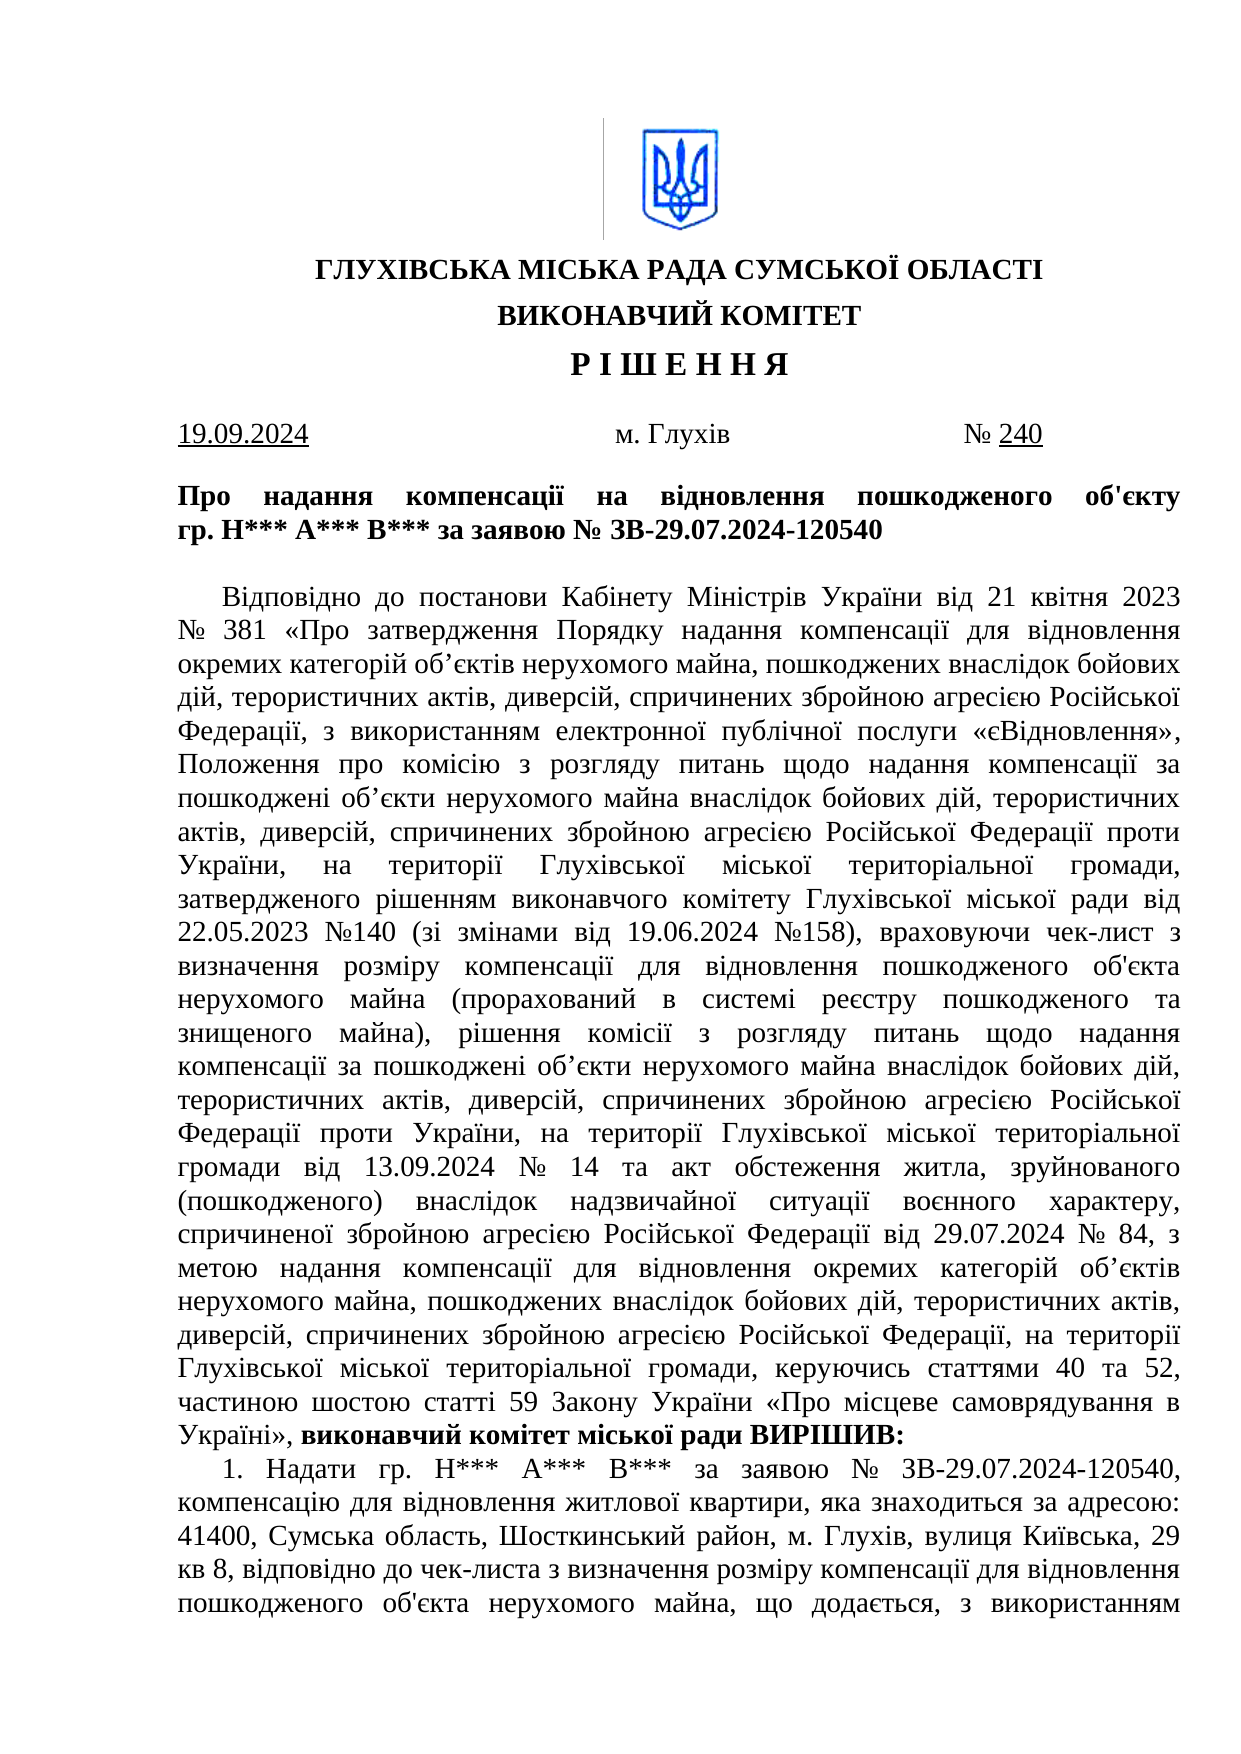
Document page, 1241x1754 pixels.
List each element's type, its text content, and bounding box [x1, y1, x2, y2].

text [177, 1451, 1181, 1619]
subtitle Р І Ш Е Н Н Я [177, 344, 1181, 382]
subtitle ГЛУХІВСЬКА МІСЬКА РАДА СУМСЬКОЇ ОБЛАСТІ [177, 252, 1181, 286]
subtitle 19.09.2024 м. Глухів № 240 [177, 416, 1181, 449]
subtitle Про надання компенсації на відновлення пошкодженого об'єкту гр. Н*** А*** В*** за заявою № ЗВ-29.07.2024-120540 [610, 512, 1181, 545]
text Відповідно до постанови Кабінету Міністрів України від 21 квітня 2023 № 381 «Про затвердження Порядку надання компенсації для відновлення окремих категорій об’єктів нерухомого майна, пошкоджених внаслідок бойових дій, терористичних актів, диверсій, спричинених збройною агресією Російської Федерації, з використанням електронної публічної послуги «єВідновлення», Положення про комісію з розгляду питань щодо надання компенсації за пошкоджені об’єкти нерухомого майна внаслідок бойових дій, терористичних актів, диверсій, спричинених збройною агресією Російської Федерації проти України, на території Глухівської міської територіальної громади, затвердженого рішенням виконавчого комітету Глухівської міської ради від 22.05.2023 №140 (зі змінами від 19.06.2024 №158), враховуючи чек-лист з визначення розміру компенсації для відновлення пошкодженого об'єкта нерухомого майна (прорахований в системі реєстру пошкодженого та знищеного майна), рішення комісії з розгляду питань щодо надання компенсації за пошкоджені об’єкти нерухомого майна внаслідок бойових дій, терористичних актів, диверсій, спричинених збройною агресією Російської Федерації проти України, на території Глухівської міської територіальної громади від 13.09.2024 № 14 та акт обстеження житла, зруйнованого (пошкодженого) внаслідок надзвичайної ситуації воєнного характеру, спричиненої збройною агресією Російської Федерації від 29.07.2024 № 84, з метою надання компенсації для відновлення окремих категорій об’єктів нерухомого майна, пошкоджених внаслідок бойових дій, терористичних актів, диверсій, спричинених збройною агресією Російської Федерації, на території Глухівської міської територіальної громади, керуючись статтями 40 та 52, частиною шостою статті 59 Закону України «Про місцеве самоврядування в Україні», виконавчий комітет міської ради ВИРІШИВ: [177, 579, 1181, 1451]
picture [603, 118, 755, 240]
subtitle ВИКОНАВЧИЙ КОМІТЕТ [177, 298, 1181, 332]
